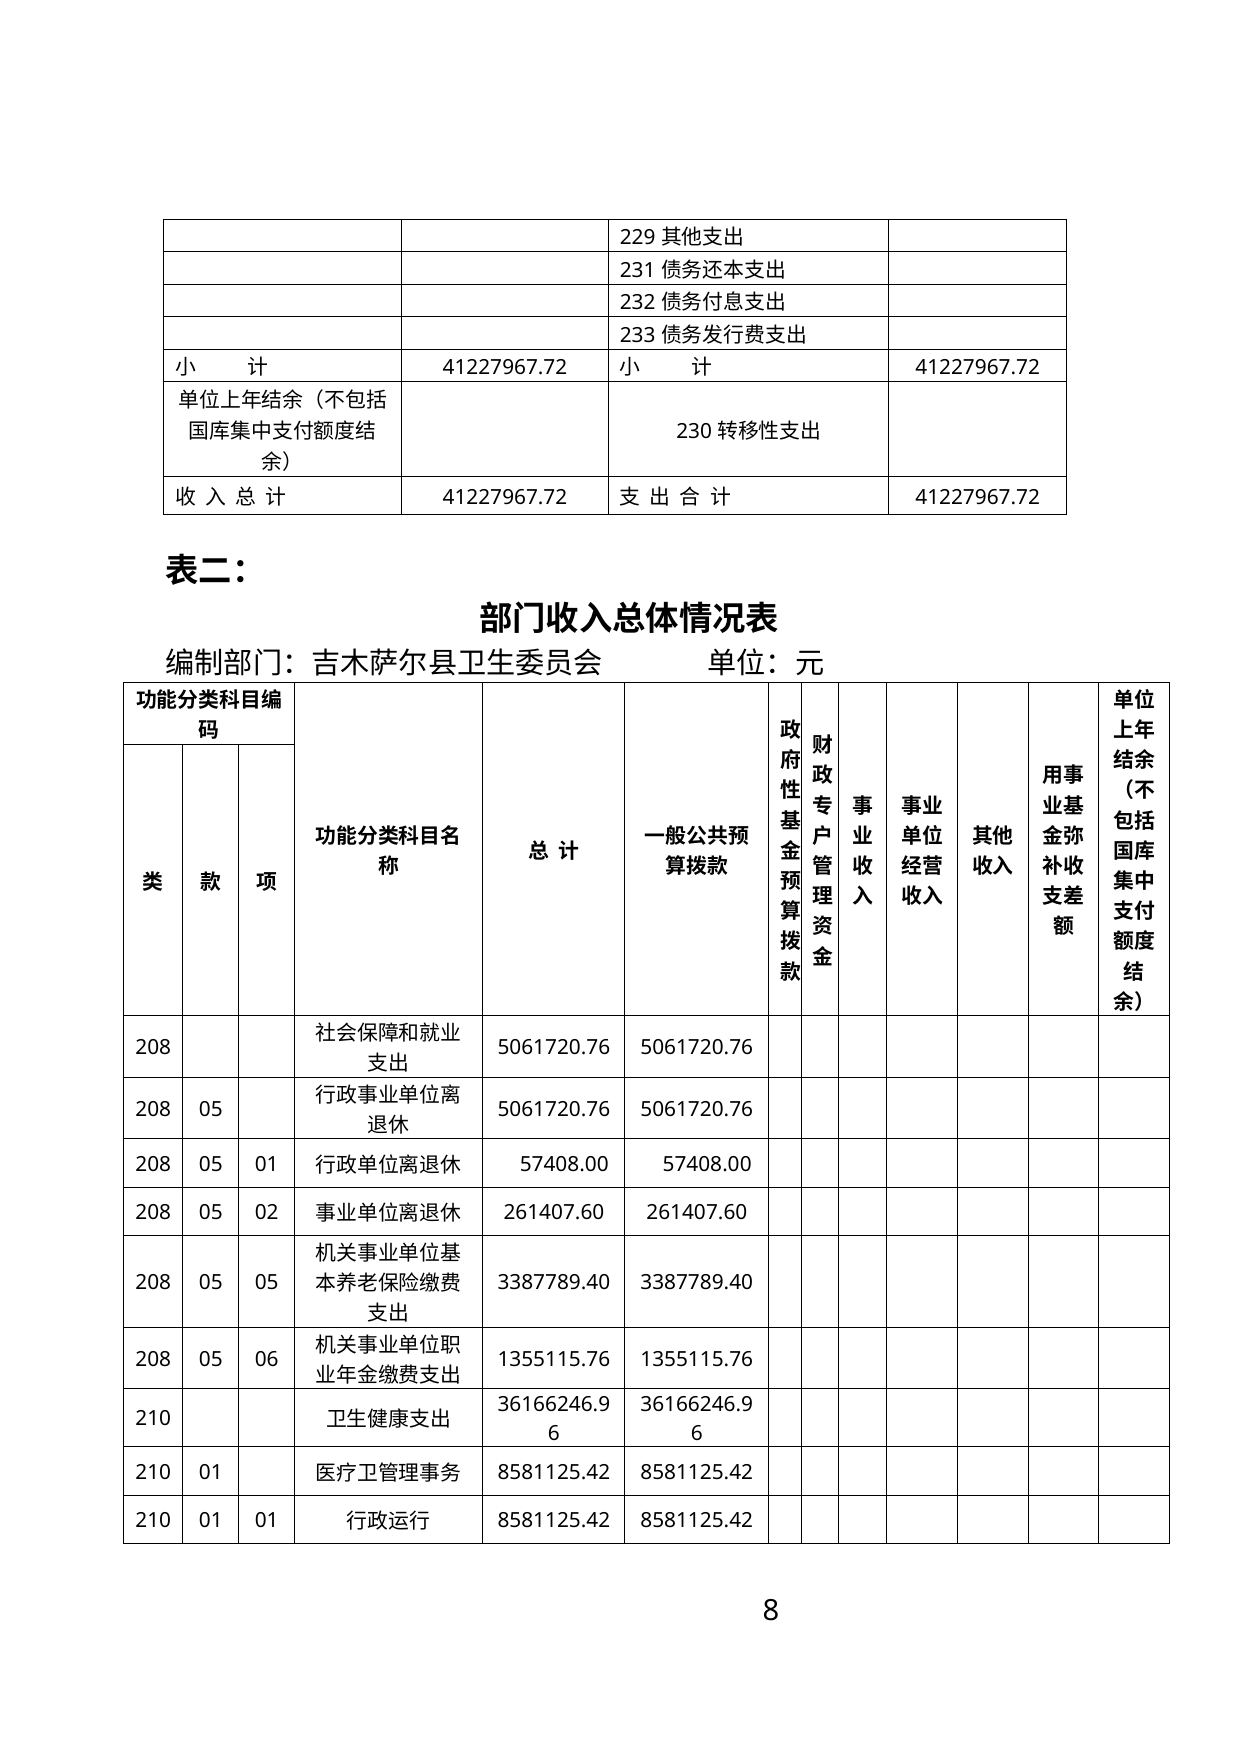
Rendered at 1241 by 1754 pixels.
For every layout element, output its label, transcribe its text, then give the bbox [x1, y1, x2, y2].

table_cell [887, 1328, 957, 1388]
list 表二： [165, 543, 1092, 592]
table_cell [1029, 1496, 1098, 1543]
table_cell [958, 1496, 1028, 1543]
table_cell 项 [239, 745, 294, 1015]
table_cell [1099, 1188, 1169, 1235]
table_cell 261407.60 [483, 1188, 624, 1235]
table_cell [769, 1078, 801, 1138]
table_header 单位上年结余（不包括国库集中支付额度结余） [1099, 683, 1169, 1015]
table_cell [802, 1078, 838, 1138]
table_cell [958, 1188, 1028, 1235]
table_cell [1099, 1447, 1169, 1495]
table_cell 05 [239, 1236, 294, 1327]
table_cell [958, 1078, 1028, 1138]
table_cell [1029, 1389, 1098, 1446]
table_cell [958, 1328, 1028, 1388]
table_cell [164, 252, 401, 283]
table_cell 款 [183, 745, 238, 1015]
table_cell [402, 285, 608, 316]
table_header 用事业基金弥补收支差额 [1029, 683, 1098, 1015]
table_cell [1029, 1236, 1098, 1327]
table_cell [402, 317, 608, 348]
table_cell 机关事业单位基本养老保险缴费支出 [295, 1236, 482, 1327]
table_header 事业单位经营收入 [887, 683, 957, 1015]
table_cell [1099, 1078, 1169, 1138]
table_cell 232 债务付息支出 [609, 285, 888, 316]
table_cell [958, 1389, 1028, 1446]
table_cell 210 [124, 1447, 182, 1495]
table_cell 06 [239, 1328, 294, 1388]
table_cell 41227967.72 [402, 350, 608, 381]
table_cell [239, 1078, 294, 1138]
table_cell 231 债务还本支出 [609, 252, 888, 283]
table_cell [164, 317, 401, 348]
table_cell 类 [124, 745, 182, 1015]
table_cell 208 [124, 1236, 182, 1327]
table_cell 机关事业单位职业年金缴费支出 [295, 1328, 482, 1388]
table_cell [239, 1016, 294, 1077]
table_cell [1029, 1016, 1098, 1077]
table_cell 3387789.40 [625, 1236, 768, 1327]
table_cell 208 [124, 1016, 182, 1077]
table_cell [889, 220, 1066, 251]
table_cell [802, 1188, 838, 1235]
table_cell [769, 1447, 801, 1495]
table_cell 208 [124, 1139, 182, 1187]
table_cell 5061720.76 [483, 1016, 624, 1077]
table_cell 8581125.42 [483, 1447, 624, 1495]
table_cell [889, 382, 1066, 476]
table_header 功能分类科目名称 [295, 683, 482, 1015]
table_cell 41227967.72 [889, 477, 1066, 514]
table_cell 行政运行 [295, 1496, 482, 1543]
table_cell [887, 1389, 957, 1446]
table_cell [1099, 1328, 1169, 1388]
table_cell [1099, 1496, 1169, 1543]
table_cell [239, 1447, 294, 1495]
table_cell [164, 220, 401, 251]
table_cell [958, 1139, 1028, 1187]
table_cell [839, 1078, 886, 1138]
table_cell 261407.60 [625, 1188, 768, 1235]
table_cell [402, 252, 608, 283]
table_cell 208 [124, 1188, 182, 1235]
table_cell 36166246.96 [625, 1389, 768, 1446]
table_cell [802, 1236, 838, 1327]
table_cell 208 [124, 1078, 182, 1138]
table_cell [402, 220, 608, 251]
table_cell [1099, 1389, 1169, 1446]
table_cell [839, 1188, 886, 1235]
table_cell 01 [183, 1496, 238, 1543]
table_cell 医疗卫管理事务 [295, 1447, 482, 1495]
table_cell [839, 1496, 886, 1543]
table_cell 8581125.42 [625, 1447, 768, 1495]
table_cell 210 [124, 1496, 182, 1543]
table_cell [887, 1016, 957, 1077]
table_cell 5061720.76 [625, 1016, 768, 1077]
table_cell [802, 1447, 838, 1495]
table_cell 05 [183, 1078, 238, 1138]
table_cell [1029, 1188, 1098, 1235]
table_cell 社会保障和就业支出 [295, 1016, 482, 1077]
table_cell 210 [124, 1389, 182, 1446]
table_cell [839, 1389, 886, 1446]
table_cell 8581125.42 [483, 1496, 624, 1543]
table_cell [164, 285, 401, 316]
table_cell 卫生健康支出 [295, 1389, 482, 1446]
table_cell 单位上年结余（不包括国库集中支付额度结余） [164, 382, 401, 476]
table_cell [889, 317, 1066, 348]
table_cell 01 [239, 1496, 294, 1543]
table_cell 小 计 [164, 350, 401, 381]
table_cell [402, 382, 608, 476]
table_cell [183, 1016, 238, 1077]
table_cell [839, 1236, 886, 1327]
table_cell 1355115.76 [483, 1328, 624, 1388]
table_cell [1029, 1078, 1098, 1138]
table_cell 事业单位离退休 [295, 1188, 482, 1235]
table_cell [839, 1016, 886, 1077]
table_cell [769, 1496, 801, 1543]
list 部门收入总体情况表 [165, 592, 1092, 640]
table_cell [887, 1188, 957, 1235]
table_cell 208 [124, 1328, 182, 1388]
table_cell [802, 1016, 838, 1077]
table_header 政府性基金预算拨款 [769, 683, 801, 1015]
table_cell 41227967.72 [402, 477, 608, 514]
table_cell [769, 1016, 801, 1077]
table_header 功能分类科目编码 [124, 683, 294, 743]
table_cell [958, 1236, 1028, 1327]
table_cell 3387789.40 [483, 1236, 624, 1327]
table_cell [1099, 1016, 1169, 1077]
table_cell [1029, 1139, 1098, 1187]
table_cell [887, 1496, 957, 1543]
table_cell [769, 1328, 801, 1388]
table_cell 05 [183, 1188, 238, 1235]
table_cell [239, 1389, 294, 1446]
table_cell 05 [183, 1328, 238, 1388]
table_cell 05 [183, 1236, 238, 1327]
table_cell 01 [239, 1139, 294, 1187]
table_cell [839, 1447, 886, 1495]
table_cell [958, 1016, 1028, 1077]
table_cell [183, 1389, 238, 1446]
table_cell [958, 1447, 1028, 1495]
table_cell 5061720.76 [625, 1078, 768, 1138]
table_cell [1099, 1236, 1169, 1327]
table_cell [1029, 1447, 1098, 1495]
table_cell [1029, 1328, 1098, 1388]
table_cell 5061720.76 [483, 1078, 624, 1138]
table_header 总 计 [483, 683, 624, 1015]
table_cell 36166246.96 [483, 1389, 624, 1446]
table_header 财政专户管理资金 [802, 683, 838, 1015]
table_cell [802, 1389, 838, 1446]
table_cell 1355115.76 [625, 1328, 768, 1388]
table_cell [769, 1139, 801, 1187]
table_cell [802, 1496, 838, 1543]
table_cell 01 [183, 1447, 238, 1495]
table_cell [889, 252, 1066, 283]
table_cell [887, 1236, 957, 1327]
table_cell 8581125.42 [625, 1496, 768, 1543]
table_cell [839, 1139, 886, 1187]
table_cell 230 转移性支出 [609, 382, 888, 476]
table_cell 收 入 总 计 [164, 477, 401, 514]
table_cell [1099, 1139, 1169, 1187]
table_cell [769, 1236, 801, 1327]
table_header 事业收入 [839, 683, 886, 1015]
table_header 一般公共预算拨款 [625, 683, 768, 1015]
table_cell 57408.00 [483, 1139, 624, 1187]
table_cell [802, 1139, 838, 1187]
table_cell [887, 1447, 957, 1495]
table_cell [839, 1328, 886, 1388]
table_cell 行政单位离退休 [295, 1139, 482, 1187]
table_cell 02 [239, 1188, 294, 1235]
table_cell 41227967.72 41227967.7241227967.72 [889, 350, 1066, 381]
table_cell [887, 1139, 957, 1187]
table_cell [887, 1078, 957, 1138]
table_header 其他收入 [958, 683, 1028, 1015]
table_cell 233 债务发行费支出 [609, 317, 888, 348]
table_cell 05 [183, 1139, 238, 1187]
table_cell [769, 1188, 801, 1235]
table_cell [889, 285, 1066, 316]
table_cell 57408.00 [625, 1139, 768, 1187]
table_cell 支 出 合 计 [609, 477, 888, 514]
table_cell 行政事业单位离退休 [295, 1078, 482, 1138]
table_cell 小 计 [609, 350, 888, 381]
list 编制部门：吉木萨尔县卫生委员会 单位：元 [165, 640, 1092, 682]
table_cell [802, 1328, 838, 1388]
table_cell 229 其他支出 [609, 220, 888, 251]
table_cell [769, 1389, 801, 1446]
